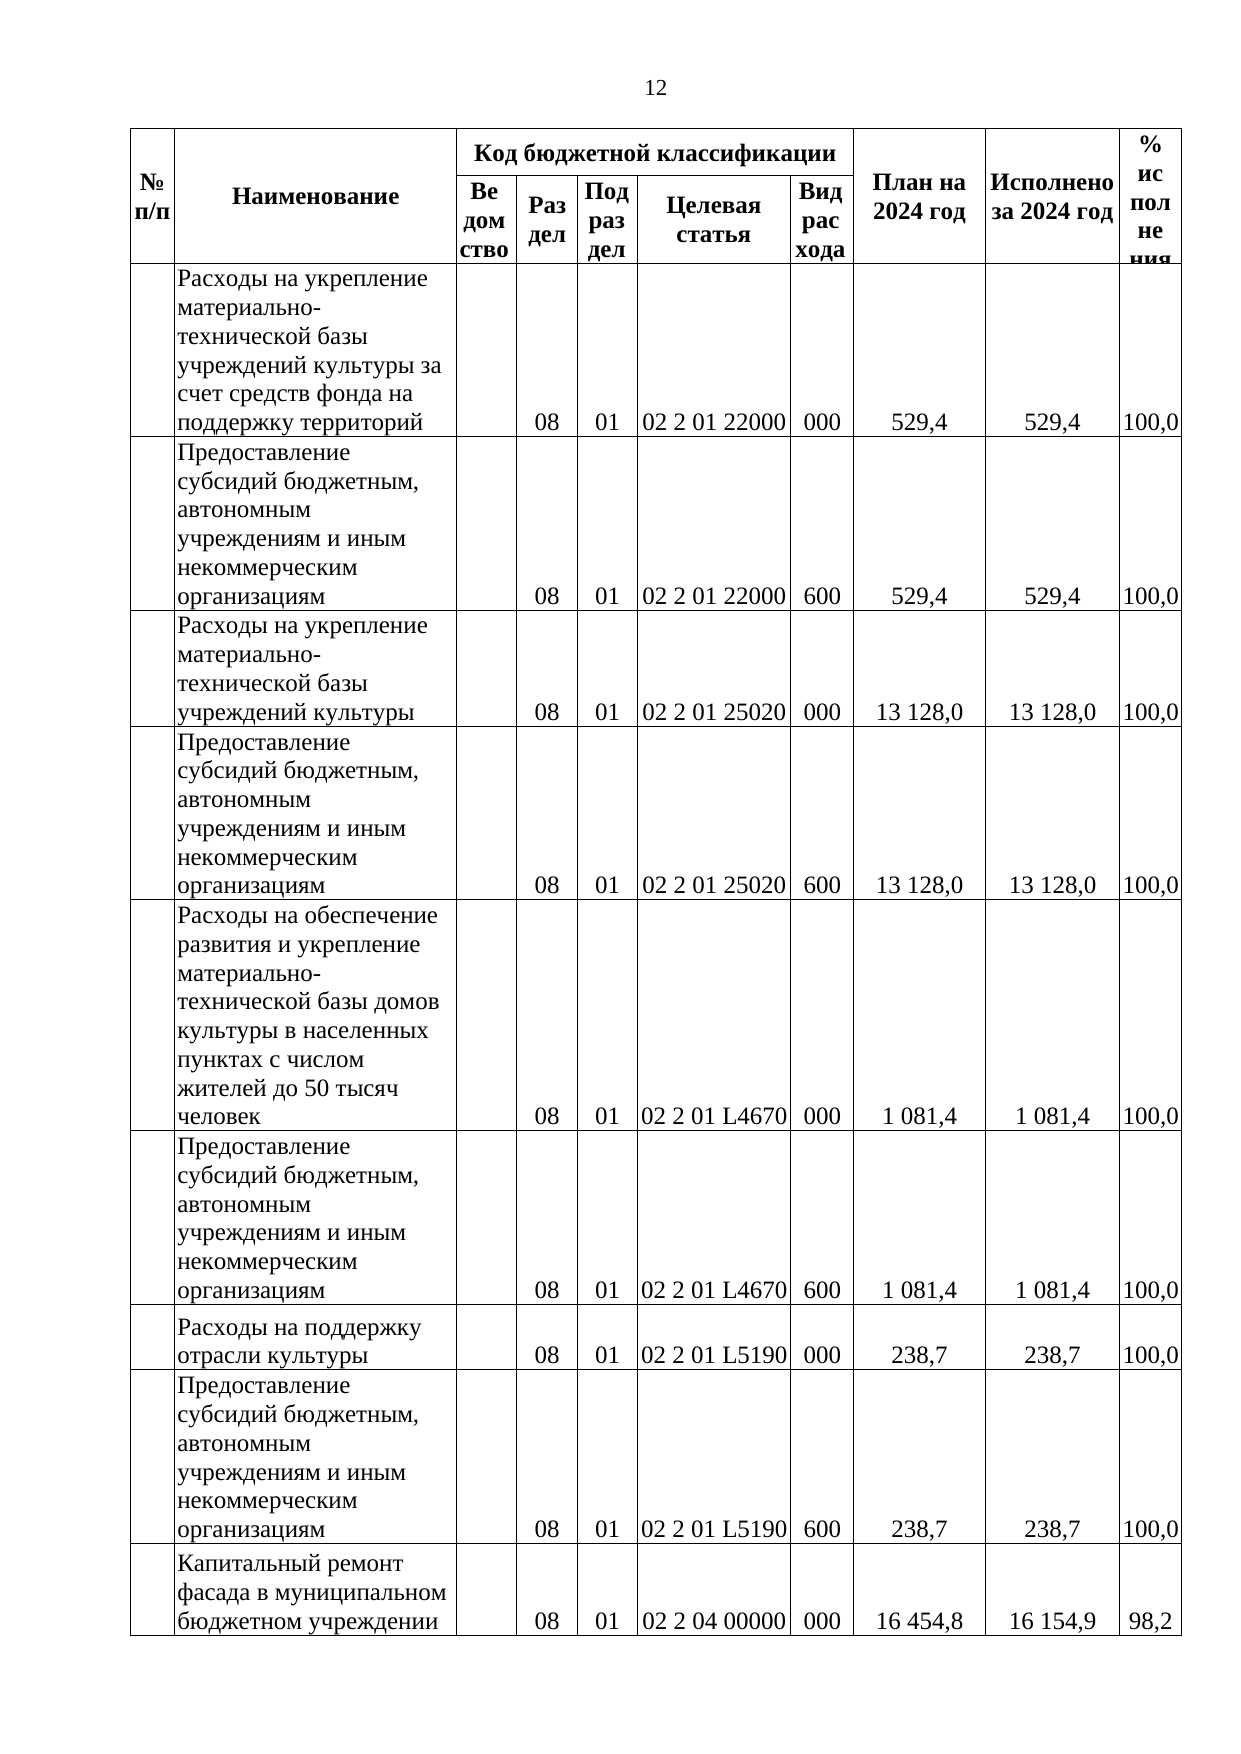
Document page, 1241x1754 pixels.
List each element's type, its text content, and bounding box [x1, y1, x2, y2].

table_cell 02 2 01 22000 [638, 264, 790, 436]
table_cell 16 154,9 [986, 1544, 1119, 1635]
table_cell 529,4 [986, 437, 1119, 609]
table_cell 100,0 [1120, 727, 1181, 899]
table_cell Раз дел [517, 176, 577, 262]
table_cell 02 2 01 25020 [638, 611, 790, 726]
table_header % ис пол не ния [1120, 129, 1181, 262]
table_cell [131, 900, 174, 1130]
table_cell Ве дом ство [457, 176, 516, 262]
table_cell [457, 727, 516, 899]
table_header План на 2024 год [854, 129, 985, 262]
table_cell 000 [791, 1305, 853, 1369]
table_cell [131, 1370, 174, 1543]
table_cell 01 [578, 1305, 637, 1369]
table_cell [131, 1131, 174, 1304]
table_cell 100,0 [1120, 264, 1181, 436]
table_cell 08 [517, 1370, 577, 1543]
table_cell 100,0 [1120, 437, 1181, 609]
table_cell 01 [578, 264, 637, 436]
table_cell 600 [791, 1131, 853, 1304]
table_cell 529,4 [854, 437, 985, 609]
table_cell 13 128,0 [986, 727, 1119, 899]
table_cell 02 2 01 L5190 [638, 1305, 790, 1369]
table_cell [457, 1370, 516, 1543]
table_cell 08 [517, 264, 577, 436]
table_cell 000 [791, 1544, 853, 1635]
table_cell Целевая статья [638, 176, 790, 262]
table_cell [457, 1131, 516, 1304]
table_cell [131, 611, 174, 726]
table_cell [457, 1305, 516, 1369]
table_cell 01 [578, 727, 637, 899]
table_cell 02 2 01 25020 [638, 727, 790, 899]
table_cell 1 081,4 [854, 1131, 985, 1304]
table_cell 08 [517, 1544, 577, 1635]
table_cell 600 [791, 727, 853, 899]
table_cell 02 2 01 L4670 [638, 1131, 790, 1304]
table_cell 13 128,0 [986, 611, 1119, 726]
table_cell [131, 264, 174, 436]
table_cell [457, 900, 516, 1130]
table_cell Предоставление субсидий бюджетным, автономным учреждениям и иным некоммерческим организациям [175, 727, 456, 899]
table_cell Вид рас хода [791, 176, 853, 262]
table_cell 01 [578, 1131, 637, 1304]
table_cell 600 [791, 437, 853, 609]
table_cell [457, 1544, 516, 1635]
table_cell Под раз дел [578, 176, 637, 262]
table_cell 600 [791, 1370, 853, 1543]
table_header Исполнено за 2024 год [986, 129, 1119, 262]
table_cell 08 [517, 727, 577, 899]
table_cell [131, 1544, 174, 1635]
table_cell 01 [578, 900, 637, 1130]
table_cell 100,0 [1120, 611, 1181, 726]
table_cell 01 [578, 1370, 637, 1543]
table_cell 08 [517, 900, 577, 1130]
table_cell 08 [517, 1131, 577, 1304]
table_cell [457, 611, 516, 726]
table_cell 238,7 [986, 1370, 1119, 1543]
table_cell 1 081,4 [854, 900, 985, 1130]
table_cell 238,7 [854, 1305, 985, 1369]
table_cell 02 2 01 22000 [638, 437, 790, 609]
table_cell 529,4 [986, 264, 1119, 436]
table_cell Расходы на укрепление материально-технической базы учреждений культуры [175, 611, 456, 726]
table_cell 13 128,0 [854, 727, 985, 899]
table_cell 100,0 [1120, 900, 1181, 1130]
table_cell 1 081,4 [986, 900, 1119, 1130]
table_cell Расходы на укрепление материально-технической базы учреждений культуры за счет средств фонда на поддержку территорий [175, 264, 456, 436]
table_cell 02 2 04 00000 [638, 1544, 790, 1635]
table_header № п/п [131, 129, 174, 262]
table_cell 238,7 [854, 1370, 985, 1543]
table_cell 100,0 [1120, 1370, 1181, 1543]
table_cell 08 [517, 611, 577, 726]
table_cell 08 [517, 437, 577, 609]
table_cell Предоставление субсидий бюджетным, автономным учреждениям и иным некоммерческим организациям [175, 1131, 456, 1304]
table_cell 100,0 [1120, 1305, 1181, 1369]
table_cell 01 [578, 1544, 637, 1635]
table_cell [131, 1305, 174, 1369]
table_cell 100,0 [1120, 1131, 1181, 1304]
table_cell Предоставление субсидий бюджетным, автономным учреждениям и иным некоммерческим организациям [175, 1370, 456, 1543]
table_cell 98,2 [1120, 1544, 1181, 1635]
table_cell Расходы на поддержку отрасли культуры [175, 1305, 456, 1369]
table_cell 238,7 [986, 1305, 1119, 1369]
table_cell 16 454,8 [854, 1544, 985, 1635]
table_cell Расходы на обеспечение развития и укрепление материально-технической базы домов культуры в населенных пунктах с числом жителей до 50 тысяч человек [175, 900, 456, 1130]
table_cell 1 081,4 [986, 1131, 1119, 1304]
table_header Код бюджетной классификации [457, 129, 853, 175]
table_cell [457, 264, 516, 436]
table_cell [457, 437, 516, 609]
table_cell 000 [791, 900, 853, 1130]
table_cell 08 [517, 1305, 577, 1369]
table_cell [131, 727, 174, 899]
table_cell [131, 437, 174, 609]
table_cell 000 [791, 611, 853, 726]
table_cell 529,4 [854, 264, 985, 436]
table_header Наименование [175, 129, 456, 262]
table_cell 02 2 01 L5190 [638, 1370, 790, 1543]
table_cell 01 [578, 437, 637, 609]
table_cell 01 [578, 611, 637, 726]
table_cell 02 2 01 L4670 [638, 900, 790, 1130]
table_cell 000 [791, 264, 853, 436]
table_cell Предоставление субсидий бюджетным, автономным учреждениям и иным некоммерческим организациям [175, 437, 456, 609]
table_cell 13 128,0 [854, 611, 985, 726]
